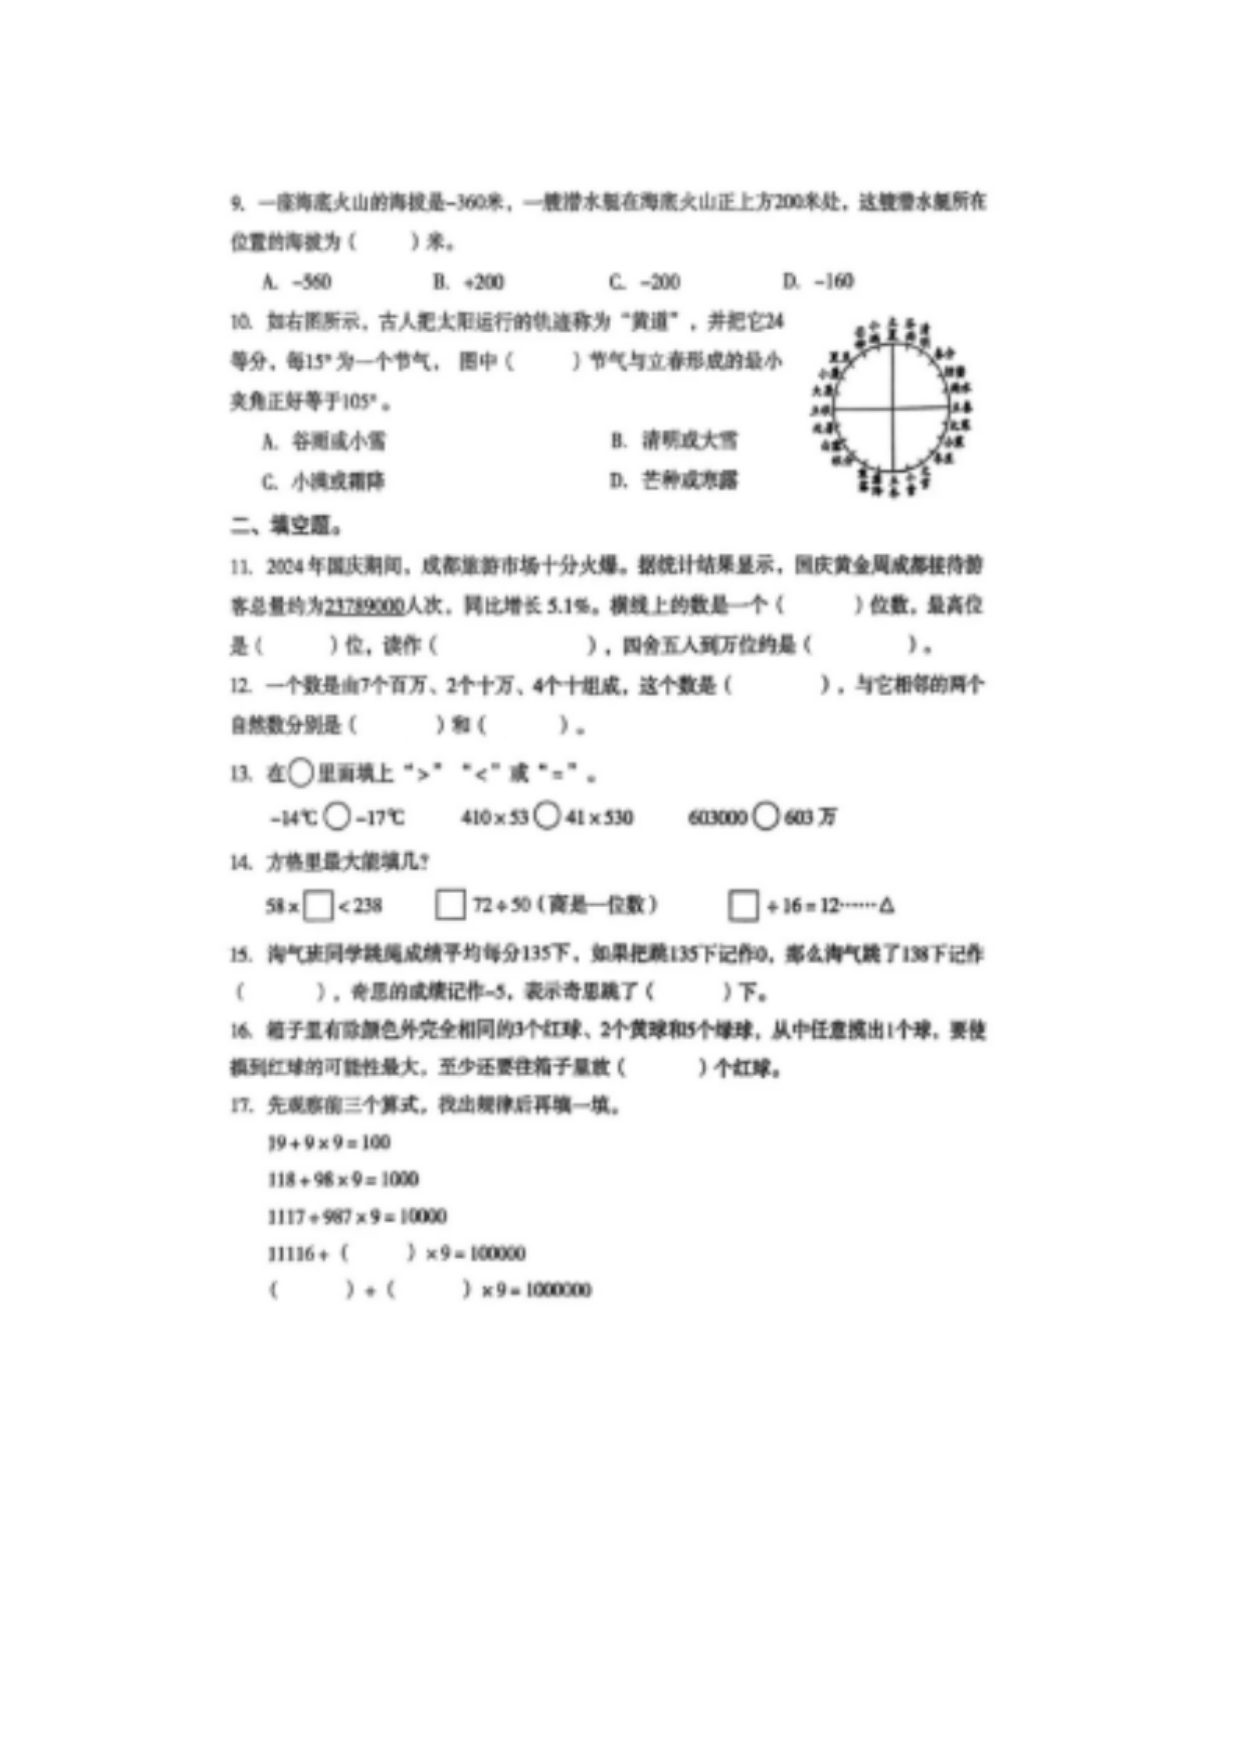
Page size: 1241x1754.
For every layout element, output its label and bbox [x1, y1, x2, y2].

picture [187, 162, 1027, 1320]
